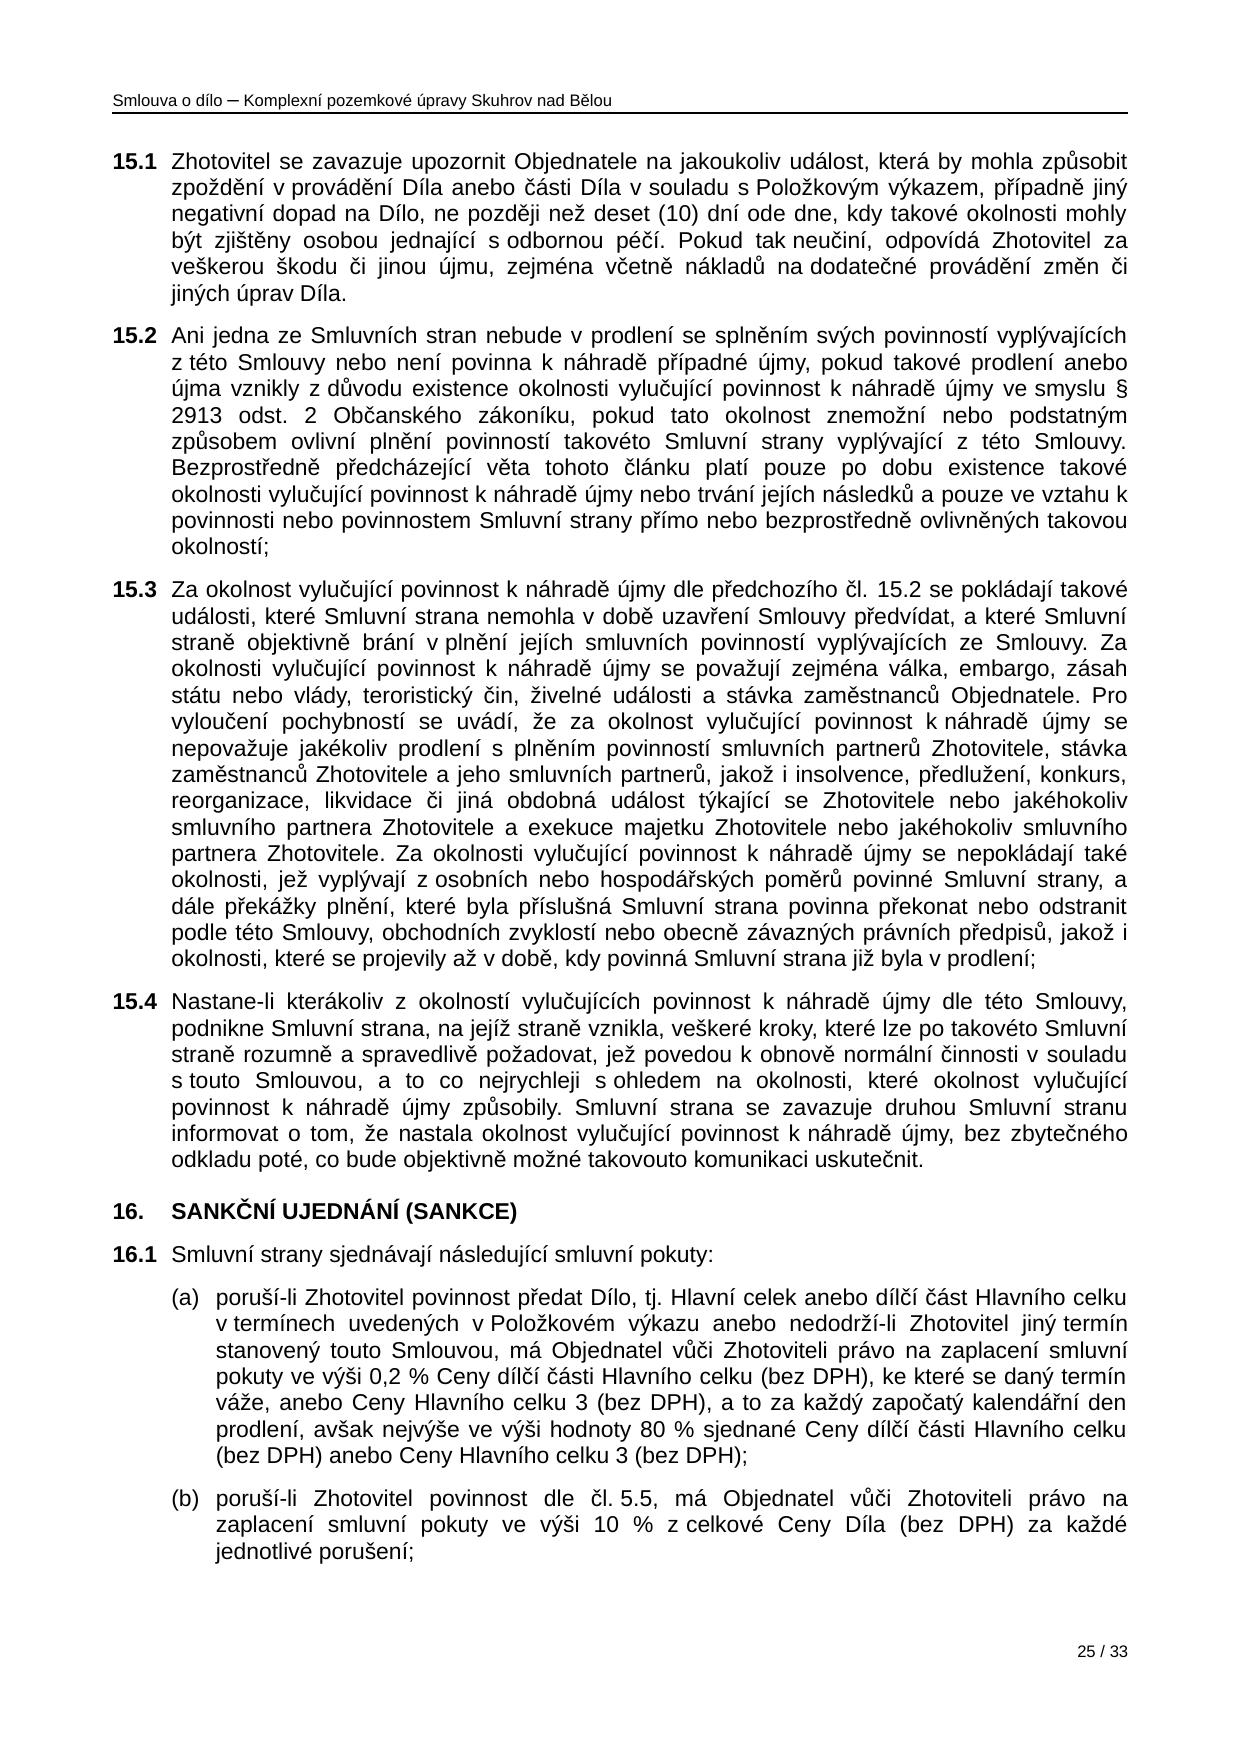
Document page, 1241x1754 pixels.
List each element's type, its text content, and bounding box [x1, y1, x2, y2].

list poruší-li Zhotovitel povinnost předat Dílo, tj. Hlavní celek anebo dílčí část Hlavního celku v termínech uvedených v Položkovém výkazu anebo nedodrží-li Zhotovitel jiný termín stanovený touto Smlouvou, má Objednatel vůči Zhotoviteli právo na zaplacení smluvní pokuty ve výši 0,2 % Ceny dílčí části Hlavního celku (bez DPH), ke které se daný termín váže, anebo Ceny Hlavního celku 3 (bez DPH), a to za každý započatý kalendářní den prodlení, avšak nejvýše ve výši hodnoty 80 % sjednané Ceny dílčí části Hlavního celku (bez DPH) anebo Ceny Hlavního celku 3 (bez DPH); [171, 1284, 1128, 1468]
text Ani jedna ze Smluvních stran nebude v prodlení se splněním svých povinností vyplývajících z této Smlouvy nebo není povinna k náhradě případné újmy, pokud takové prodlení anebo újma vznikly z důvodu existence okolnosti vylučující povinnost k náhradě újmy ve smyslu § 2913 odst. 2 Občanského zákoníku, pokud tato okolnost znemožní nebo podstatným způsobem ovlivní plnění povinností takovéto Smluvní strany vyplývající z této Smlouvy. Bezprostředně předcházející věta tohoto článku platí pouze po dobu existence takové okolnosti vylučující povinnost k náhradě újmy nebo trvání jejích následků a pouze ve vztahu k povinnosti nebo povinnostem Smluvní strany přímo nebo bezprostředně ovlivněných takovou okolností; [112, 322, 1128, 560]
text Zhotovitel se zavazuje upozornit Objednatele na jakoukoliv událost, která by mohla způsobit zpoždění v provádění Díla anebo části Díla v souladu s Položkovým výkazem, případně jiný negativní dopad na Dílo, ne později než deset (10) dní ode dne, kdy takové okolnosti mohly být zjištěny osobou jednající s odbornou péčí. Pokud tak neučiní, odpovídá Zhotovitel za veškerou škodu či jinou újmu, zejména včetně nákladů na dodatečné provádění změn či jiných úprav Díla. [112, 148, 1128, 306]
text Smluvní strany sjednávají následující smluvní pokuty: [112, 1241, 1128, 1267]
text Za okolnost vylučující povinnost k náhradě újmy dle předchozího čl. 15.2 se pokládají takové události, které Smluvní strana nemohla v době uzavření Smlouvy předvídat, a které Smluvní straně objektivně brání v plnění jejích smluvních povinností vyplývajících ze Smlouvy. Za okolnosti vylučující povinnost k náhradě újmy se považují zejména válka, embargo, zásah státu nebo vlády, teroristický čin, živelné události a stávka zaměstnanců Objednatele. Pro vyloučení pochybností se uvádí, že za okolnost vylučující povinnost k náhradě újmy se nepovažuje jakékoliv prodlení s plněním povinností smluvních partnerů Zhotovitele, stávka zaměstnanců Zhotovitele a jeho smluvních partnerů, jakož i insolvence, předlužení, konkurs, reorganizace, likvidace či jiná obdobná událost týkající se Zhotovitele nebo jakéhokoliv smluvního partnera Zhotovitele a exekuce majetku Zhotovitele nebo jakéhokoliv smluvního partnera Zhotovitele. Za okolnosti vylučující povinnost k náhradě újmy se nepokládají také okolnosti, jež vyplývají z osobních nebo hospodářských poměrů povinné Smluvní strany, a dále překážky plnění, které byla příslušná Smluvní strana povinna překonat nebo odstranit podle této Smlouvy, obchodních zvyklostí nebo obecně závazných právních předpisů, jakož i okolnosti, které se projevily až v době, kdy povinná Smluvní strana již byla v prodlení; [112, 576, 1128, 972]
text Nastane-li kterákoliv z okolností vylučujících povinnost k náhradě újmy dle této Smlouvy, podnikne Smluvní strana, na jejíž straně vznikla, veškeré kroky, které lze po takovéto Smluvní straně rozumně a spravedlivě požadovat, jež povedou k obnově normální činnosti v souladu s touto Smlouvou, a to co nejrychleji s ohledem na okolnosti, které okolnost vylučující povinnost k náhradě újmy způsobily. Smluvní strana se zavazuje druhou Smluvní stranu informovat o tom, že nastala okolnost vylučující povinnost k náhradě újmy, bez zbytečného odkladu poté, co bude objektivně možné takovouto komunikaci uskutečnit. [112, 988, 1128, 1173]
text Sankční ujednání (SANKCE) [112, 1198, 1128, 1224]
list poruší-li Zhotovitel povinnost dle čl. 5.5, má Objednatel vůči Zhotoviteli právo na zaplacení smluvní pokuty ve výši 10 % z celkové Ceny Díla (bez DPH) za každé jednotlivé porušení; [171, 1485, 1128, 1564]
